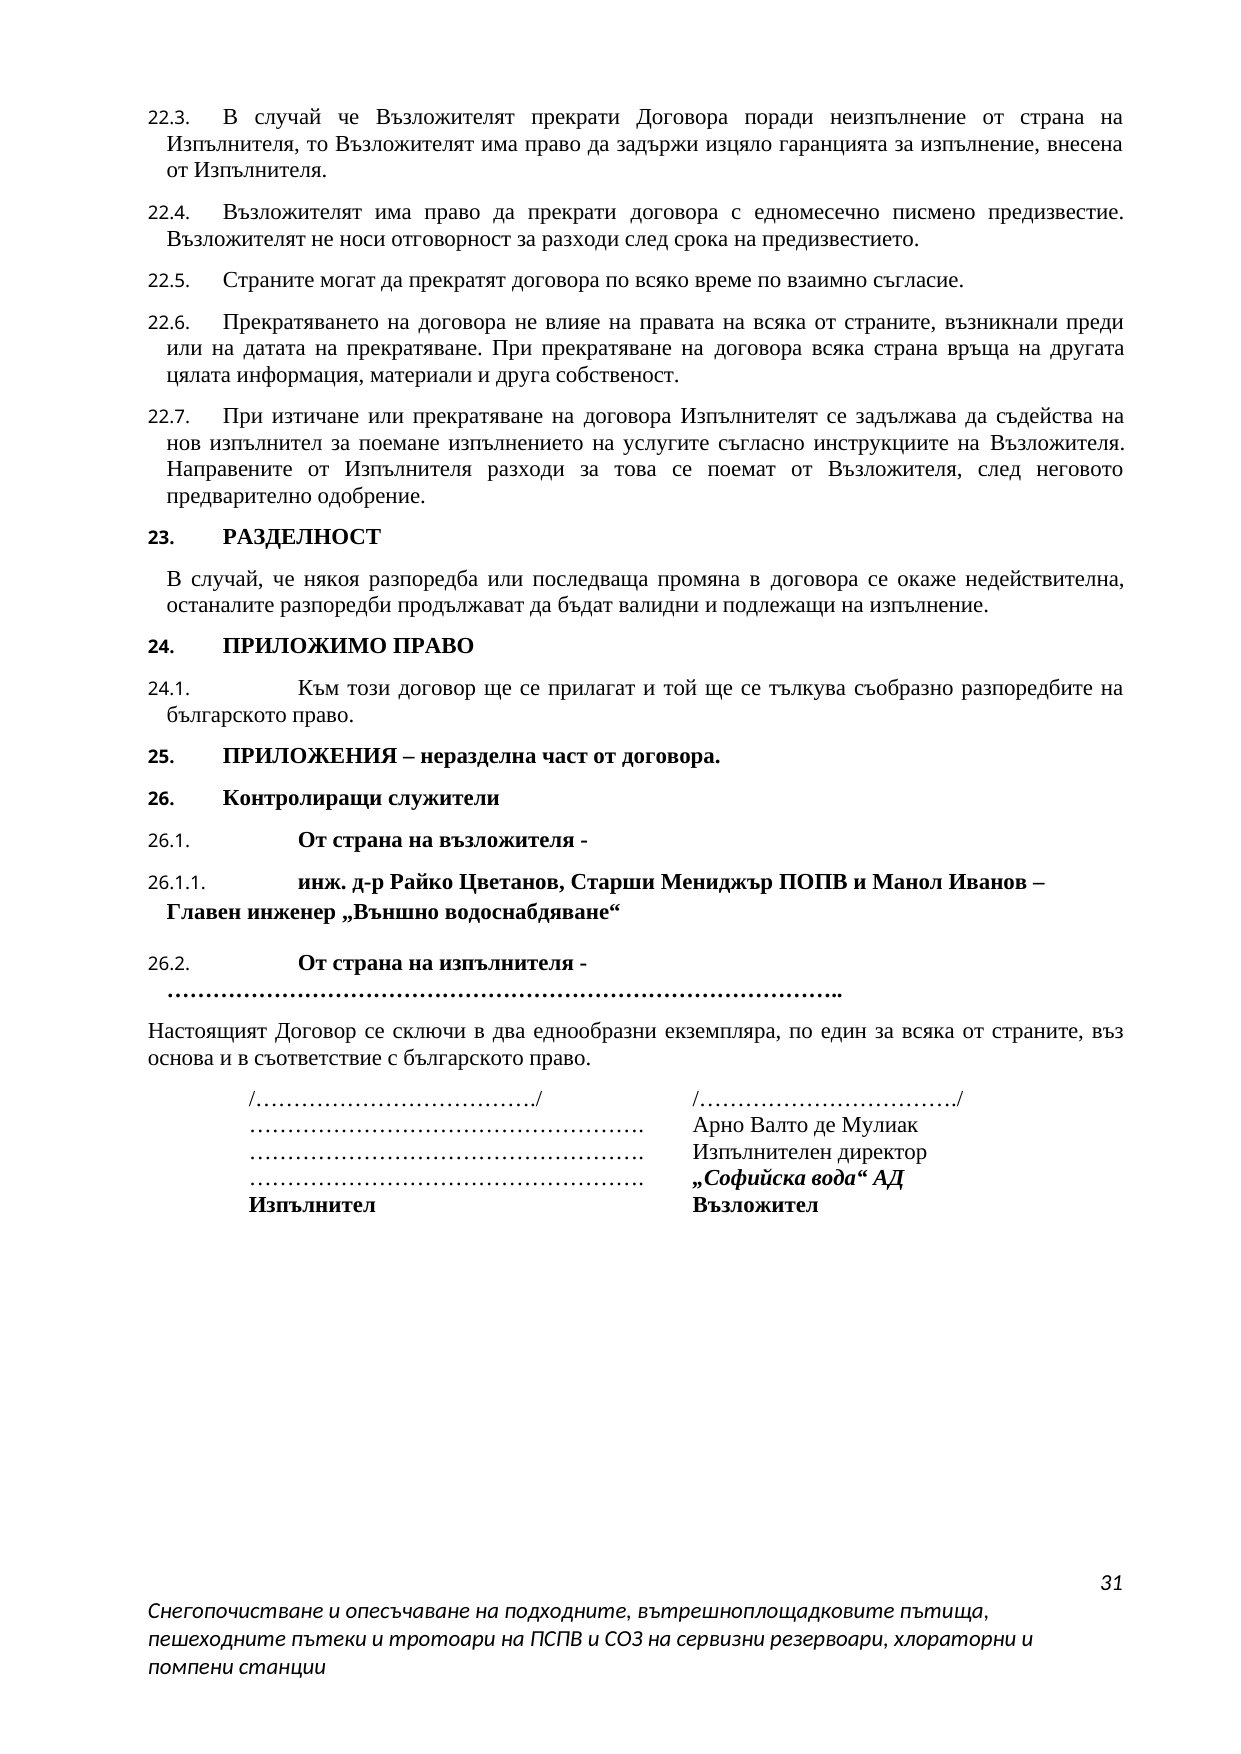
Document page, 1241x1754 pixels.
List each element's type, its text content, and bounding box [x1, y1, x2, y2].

list инж. д-р Райко Цветанов, Старши Мениджър ПОПВ и Манол Иванов – Главен инженер „Външно водоснабдяване“ [148, 868, 1125, 925]
list При изтичане или прекратяване на договора Изпълнителят се задължава да съдейства на нов изпълнител за поемане изпълнението на услугите съгласно инструкциите на Възложителя. Направените от Изпълнителя разходи за това се поемат от Възложителя, след неговото предварително одобрение. [148, 402, 1125, 508]
text Настоящият Договор се сключи в два еднообразни екземпляра, по един за всяка от страните, въз основа и в съответствие с българското право. [148, 1017, 1125, 1070]
list От страна на изпълнителя - …………………………………………………………………………….. [148, 949, 1125, 1002]
list РАЗДЕЛНОСТ [148, 523, 1125, 550]
list От страна на възложителя - [148, 826, 1125, 853]
list Страните могат да прекратят договора по всяко време по взаимно съгласие. [148, 266, 1125, 293]
table_header /………………………………./ ……………………………………………. ……………………………………………. ……………………………………………. Изпълнител [237, 1085, 681, 1243]
table_header /……………………………./ Арно Валто де Мулиак Изпълнителен директор „Софийска вода“ АД Възложител [681, 1085, 1125, 1243]
list Към този договор ще се прилагат и той ще се тълкува съобразно разпоредбите на българското право. [148, 674, 1125, 727]
list Възложителят има право да прекрати договора с едномесечно писмено предизвестие. Възложителят не носи отговорност за разходи след срока на предизвестието. [148, 198, 1125, 251]
list ПРИЛОЖИМО ПРАВО [148, 632, 1125, 659]
list ПРИЛОЖЕНИЯ – неразделна част от договора. [148, 742, 1125, 769]
list В случай че Възложителят прекрати Договора поради неизпълнение от страна на Изпълнителя, то Възложителят има право да задържи изцяло гаранцията за изпълнение, внесена от Изпълнителя. [148, 103, 1125, 183]
list Контролиращи служители [148, 784, 1125, 811]
list Прекратяването на договора не влияе на правата на всяка от страните, възникнали преди или на датата на прекратяване. При прекратяване на договора всяка страна връща на другата цялата информация, материали и друга собственост. [148, 308, 1125, 387]
text В случай, че някоя разпоредба или последваща промяна в договора се окаже недействителна, останалите разпоредби продължават да бъдат валидни и подлежащи на изпълнение. [148, 565, 1125, 617]
